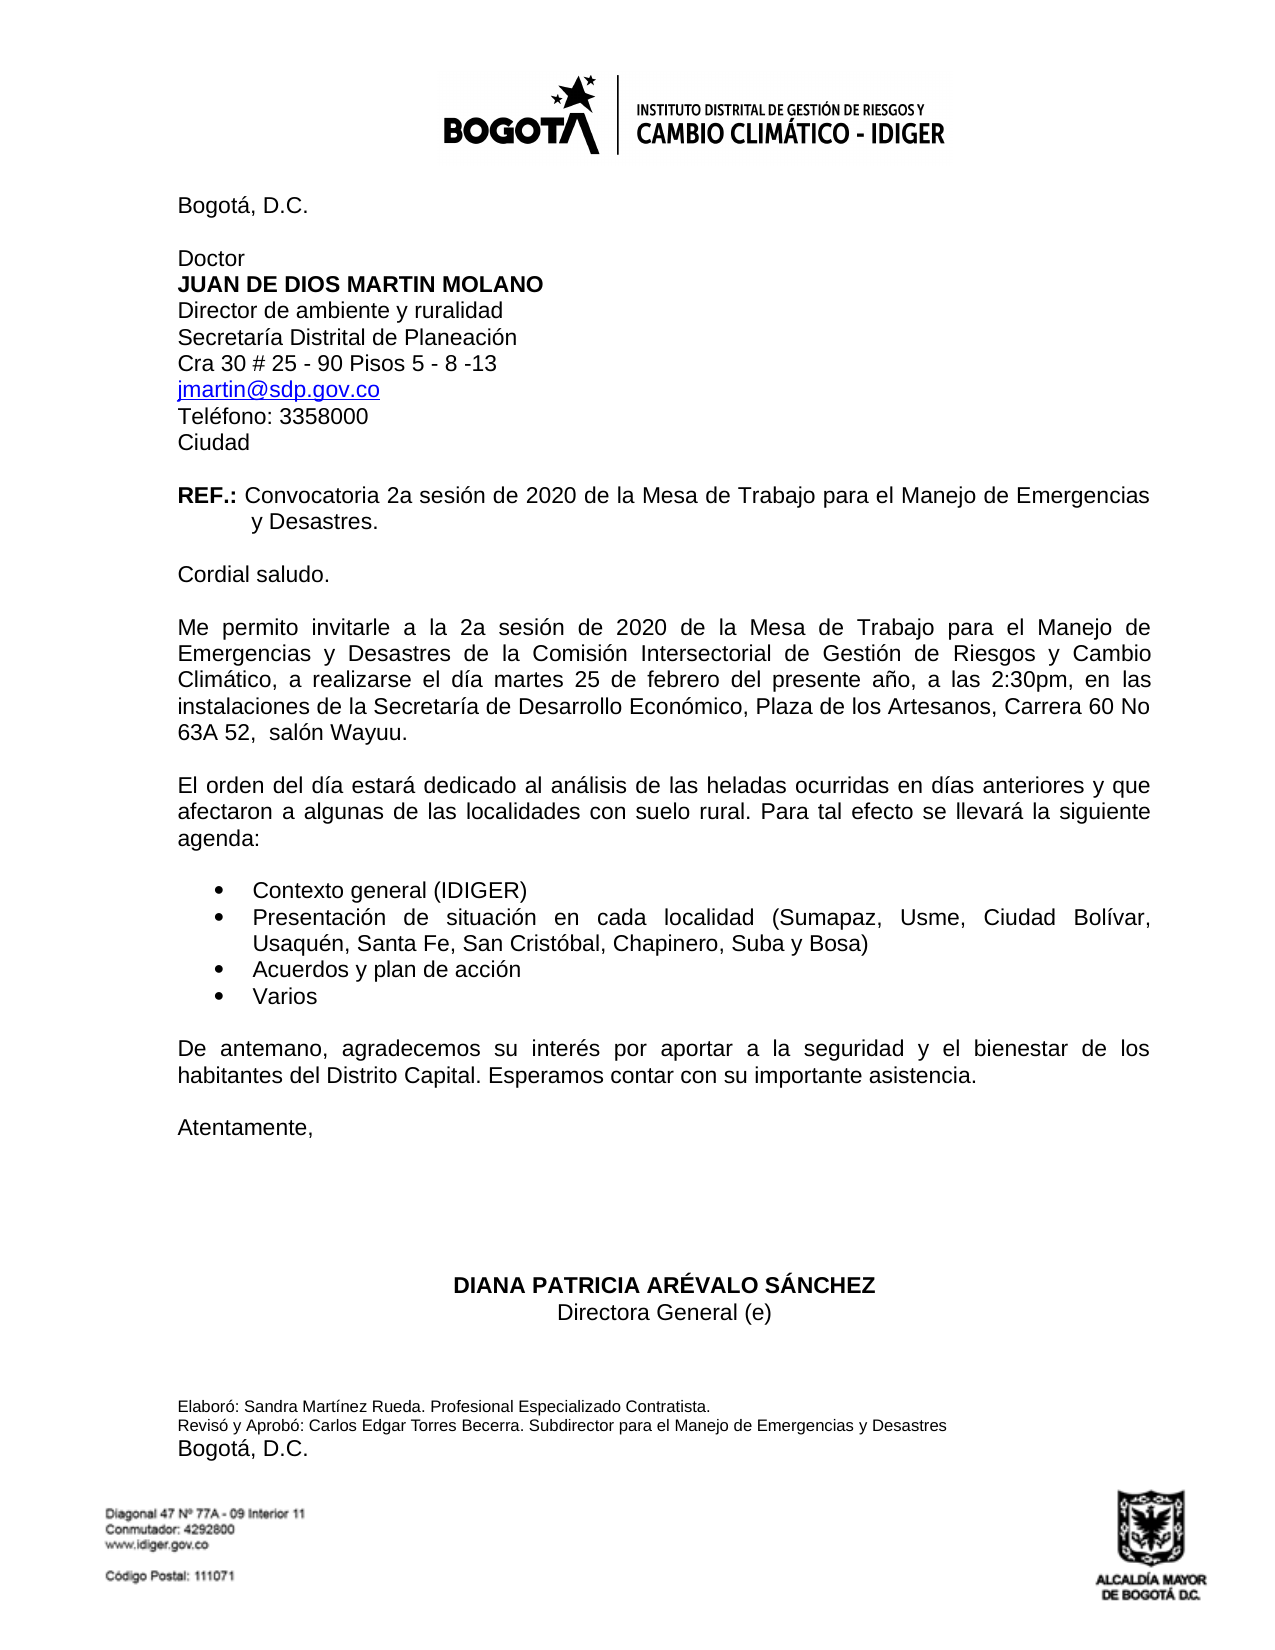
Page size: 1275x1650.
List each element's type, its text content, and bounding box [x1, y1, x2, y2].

text El orden del día estará dedicado al análisis de las heladas ocurridas en días anteriores y que afectaron a algunas de las localidades con suelo rural. Para tal efecto se llevará la siguiente agenda: [177, 772, 1152, 851]
text Director de ambiente y ruralidad [177, 297, 1152, 324]
list Varios [215, 983, 1152, 1009]
text Elaboró: Sandra Martínez Rueda. Profesional Especializado Contratista. [177, 1397, 1152, 1416]
text Bogotá, D.C. [177, 1435, 1152, 1462]
text Cra 30 # 25 - 90 Pisos 5 - 8 -13 [177, 350, 1152, 376]
text Teléfono: 3358000 [177, 403, 1152, 429]
text Directora General (e) [177, 1299, 1152, 1325]
list Presentación de situación en cada localidad (Sumapaz, Usme, Ciudad Bolívar, Usaquén, Santa Fe, San Cristóbal, Chapinero, Suba y Bosa) [215, 903, 1152, 956]
list Acuerdos y plan de acción [215, 956, 1152, 983]
text Bogotá, D.C. [177, 192, 1152, 218]
text Revisó y Aprobó: Carlos Edgar Torres Becerra. Subdirector para el Manejo de Emergencias y Desastres [177, 1416, 1152, 1435]
text Cordial saludo. [177, 561, 1152, 587]
text Secretaría Distrital de Planeación [177, 324, 1152, 350]
text jmartin@sdp.gov.co [177, 376, 1152, 403]
text Atentamente, [177, 1114, 1152, 1141]
text Doctor [177, 245, 1152, 271]
list Contexto general (IDIGER) [215, 877, 1152, 903]
text Ciudad [177, 429, 1152, 456]
text Me permito invitarle a la 2a sesión de 2020 de la Mesa de Trabajo para el Manejo de Emergencias y Desastres de la Comisión Intersectorial de Gestión de Riesgos y Cambio Climático, a realizarse el día martes 25 de febrero del presente año, a las 2:30pm, en las instalaciones de la Secretaría de Desarrollo Económico, Plaza de los Artesanos, Carrera 60 No 63A 52, salón Wayuu. [177, 614, 1152, 745]
text De antemano, agradecemos su interés por aportar a la seguridad y el bienestar de los habitantes del Distrito Capital. Esperamos contar con su importante asistencia. [177, 1035, 1152, 1088]
subtitle DIANA PATRICIA ARÉVALO SÁNCHEZ [177, 1272, 1152, 1299]
text REF.: Convocatoria 2a sesión de 2020 de la Mesa de Trabajo para el Manejo de Emergencias y Desastres. [177, 482, 1152, 534]
picture [436, 71, 953, 166]
text JUAN DE DIOS MARTIN MOLANO [177, 271, 1152, 297]
